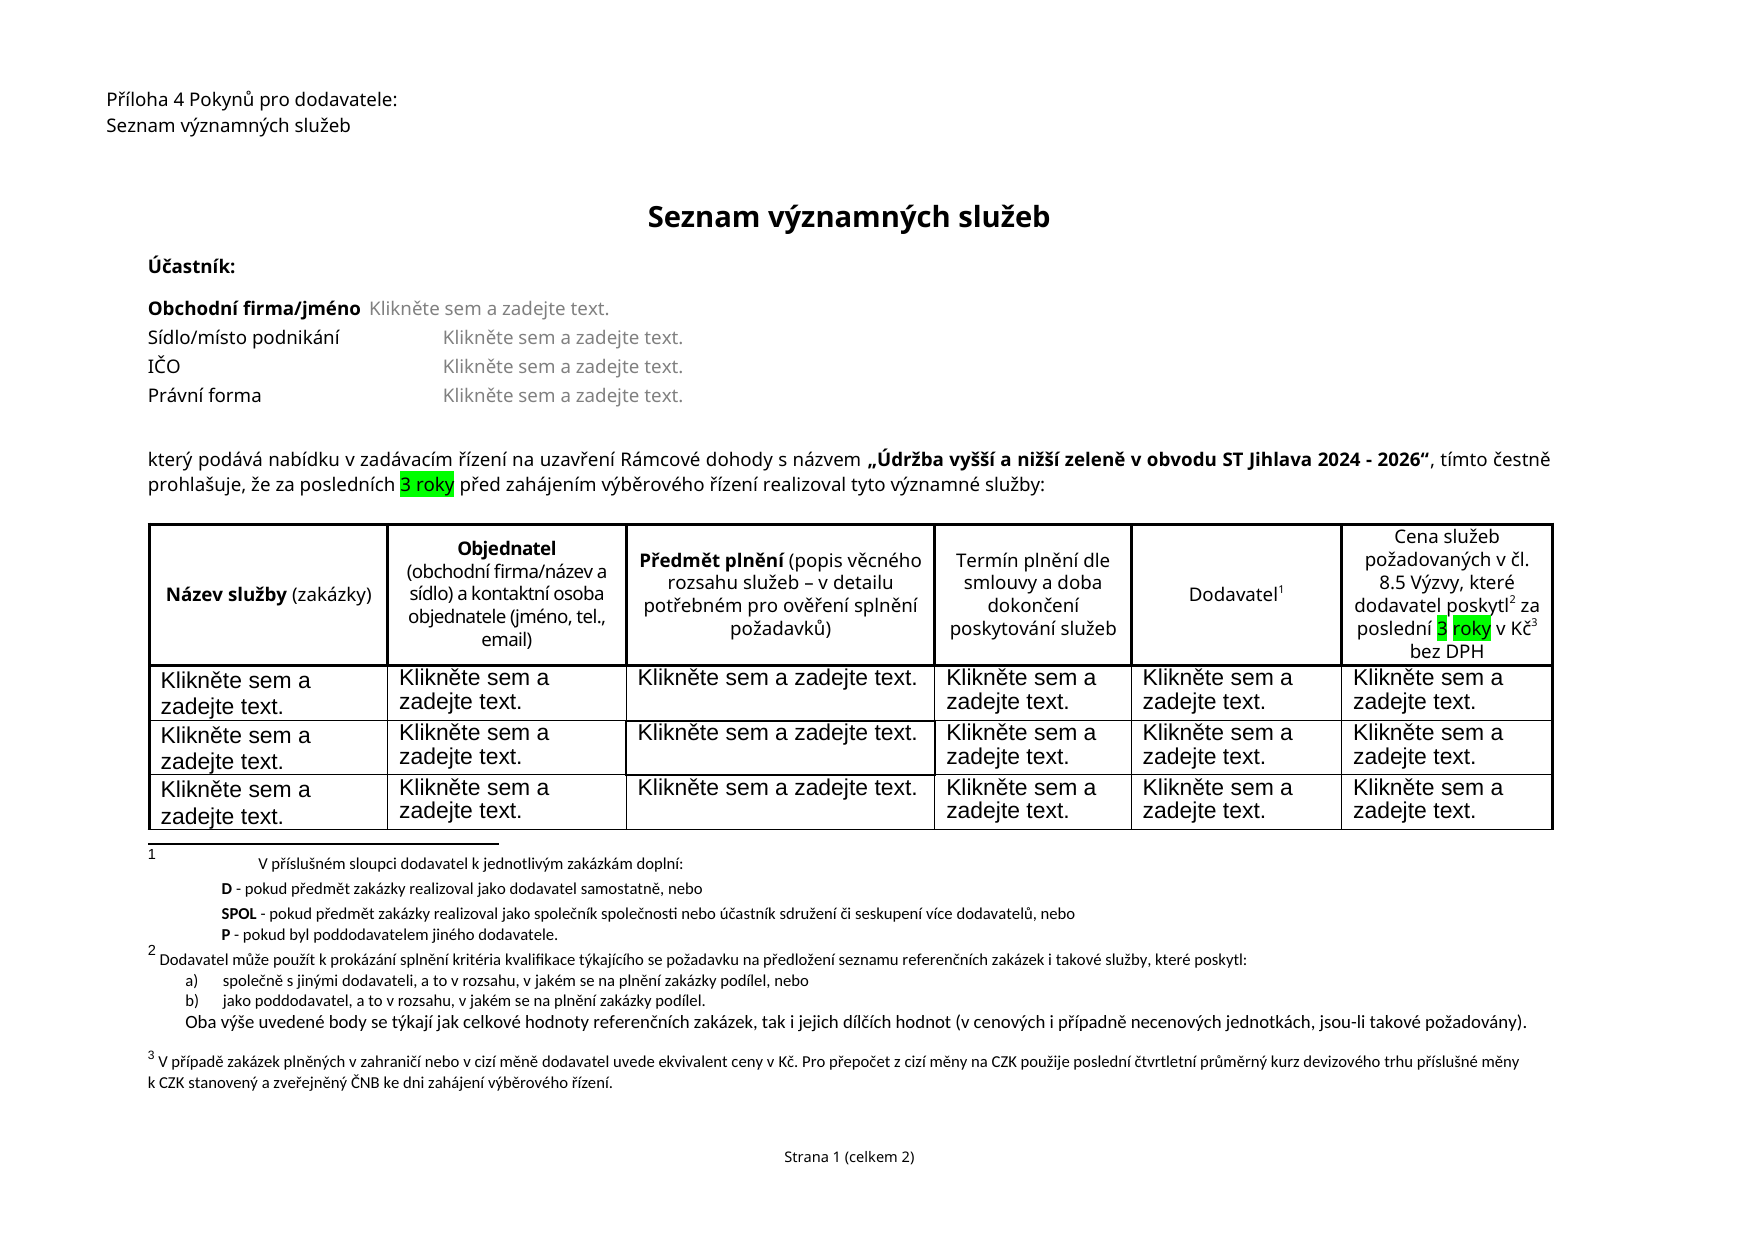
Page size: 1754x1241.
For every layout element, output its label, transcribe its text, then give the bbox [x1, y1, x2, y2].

table_header Cena služeb požadovaných v čl. 8.5 Výzvy, které dodavatel poskytl za poslední 3 roky v Kč bez DPH [1343, 526, 1551, 664]
text Právní forma [148, 379, 1551, 408]
table_header Předmět plnění (popis věcného rozsahu služeb – v detailu potřebném pro ověření splnění požadavků) [628, 526, 933, 664]
text který podává nabídku v zadávacím řízení na uzavření Rámcové dohody s názvem „Údržba vyšší a nižší zeleně v obvodu ST Jihlava 2024 - 2026“, tímto čestně prohlašuje, že za posledních 3 roky před zahájením výběrového řízení realizoval tyto významné služby: [148, 446, 1551, 497]
table_header Název služby (zakázky) [151, 526, 386, 664]
title Seznam významných služeb [148, 196, 1551, 236]
table_header Dodavatel [1133, 526, 1340, 664]
table_header Objednatel (obchodní firma/název a sídlo) a kontaktní osoba objednatele (jméno, tel., email) [389, 526, 625, 664]
text IČO [148, 350, 1551, 379]
table_header Termín plnění dle smlouvy a doba dokončení poskytování služeb [936, 526, 1130, 664]
text Účastník: [148, 249, 1551, 279]
text Sídlo/místo podnikání [148, 321, 1551, 350]
text Obchodní firma/jméno [148, 292, 1551, 321]
